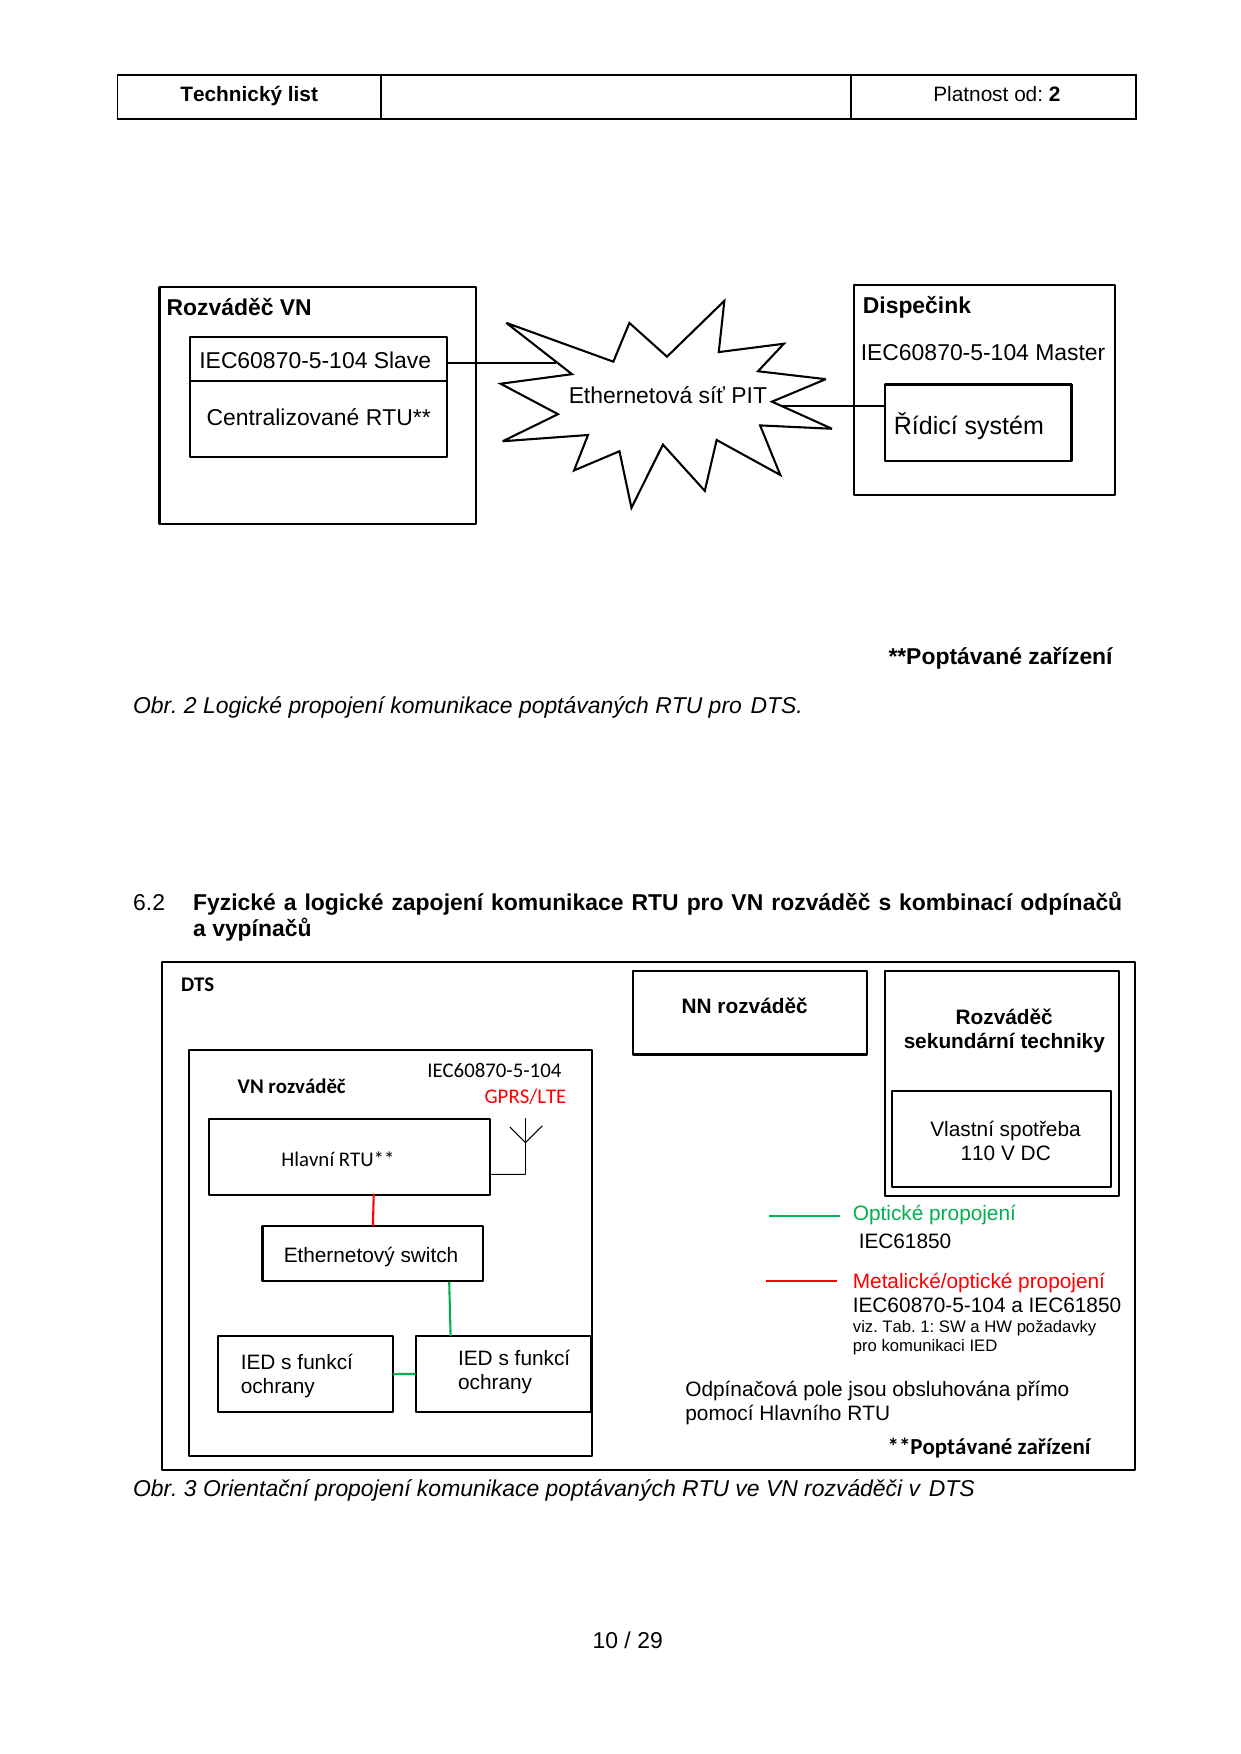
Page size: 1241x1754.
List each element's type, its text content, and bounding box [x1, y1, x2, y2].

text Obr. 3 Orientační propojení komunikace poptávaných RTU ve VN rozváděči v DTS [133, 1475, 1122, 1501]
subtitle Fyzické a logické zapojení komunikace RTU pro VN rozváděč s kombinací odpínačů a vypínačů [133, 889, 1122, 941]
text Obr. 2 Logické propojení komunikace poptávaných RTU pro DTS. [133, 692, 1122, 718]
